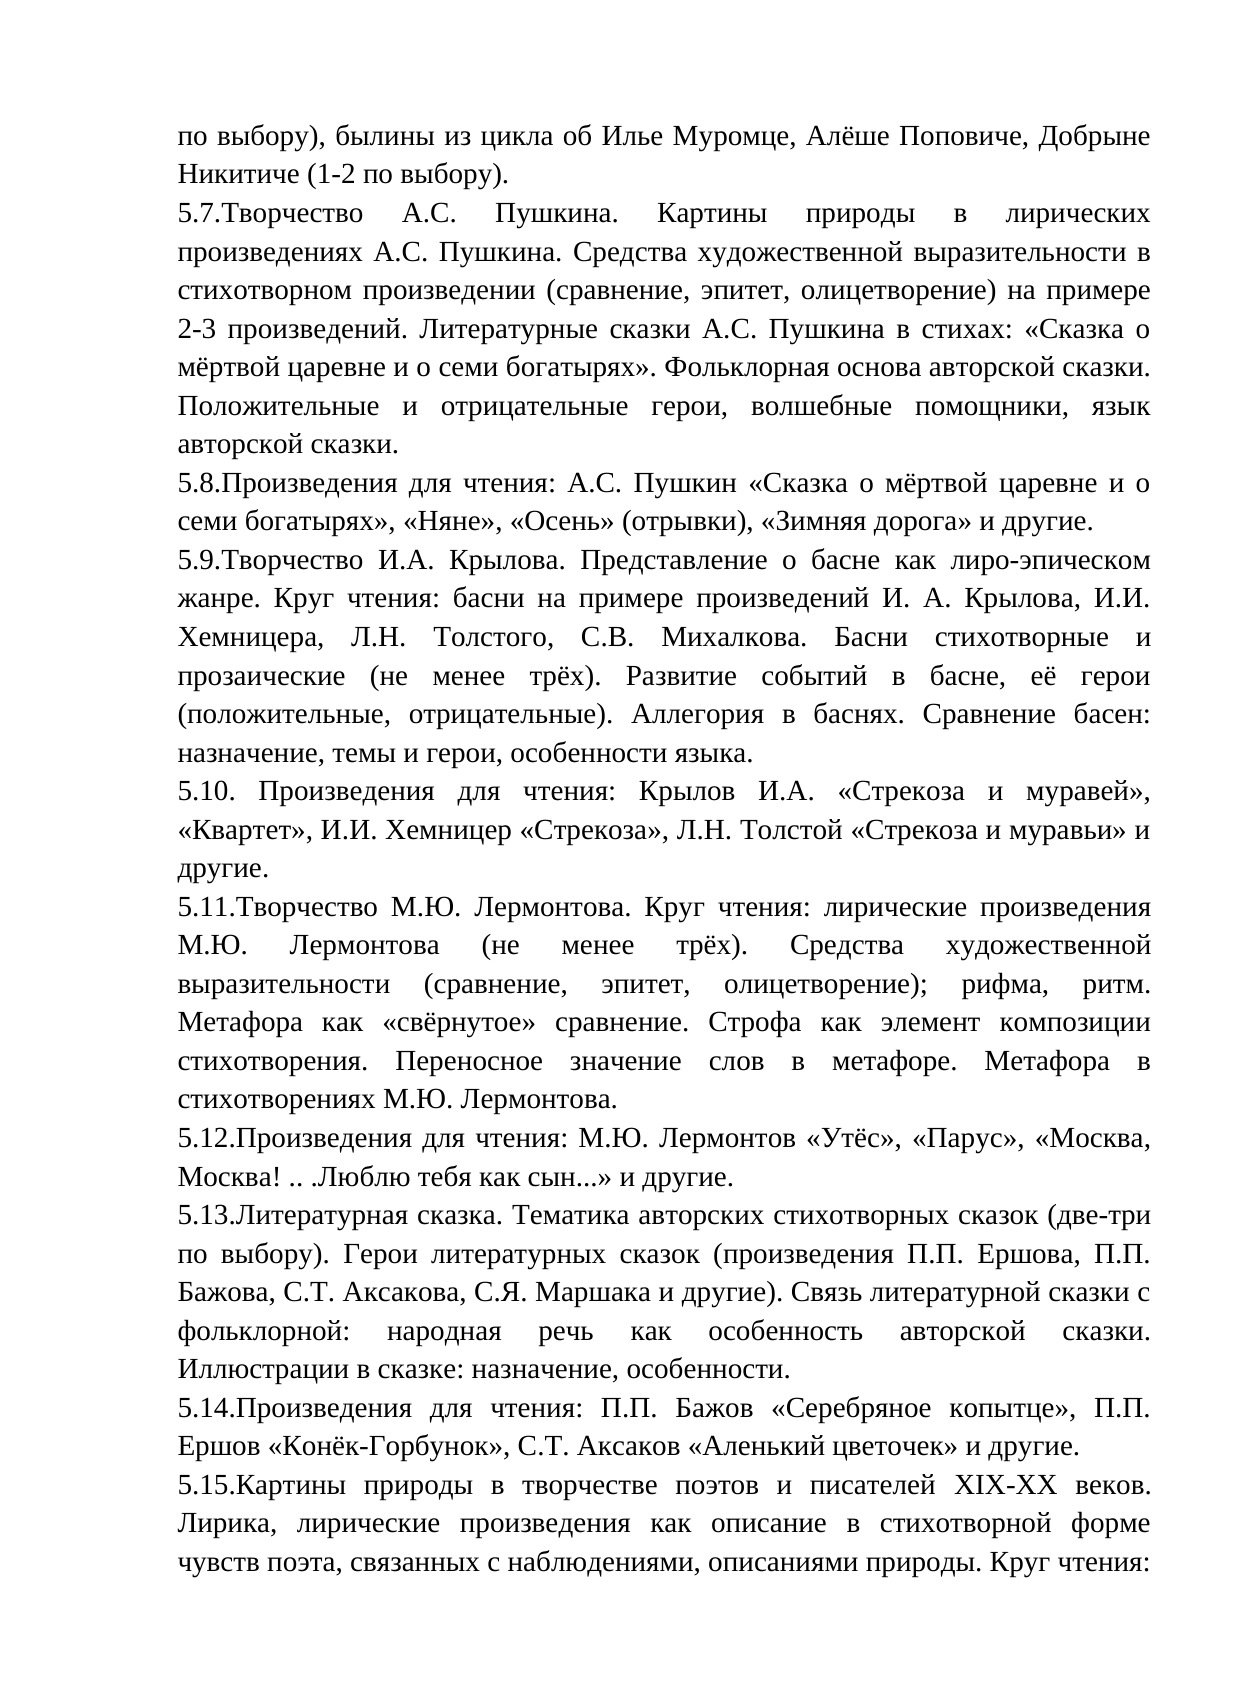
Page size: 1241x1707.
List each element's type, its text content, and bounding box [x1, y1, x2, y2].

text 5.14.Произведения для чтения: П.П. Бажов «Серебряное копытце», П.П. Ершов «Конёк-Горбунок», С.Т. Аксаков «Аленький цветочек» и другие. [177, 1390, 1152, 1462]
text 5.11.Творчество М.Ю. Лермонтова. Круг чтения: лирические произведения М.Ю. Лермонтова (не менее трёх). Средства художественной выразительности (сравнение, эпитет, олицетворение); рифма, ритм. Метафора как «свёрнутое» сравнение. Строфа как элемент композиции стихотворения. Переносное значение слов в метафоре. Метафора в стихотворениях М.Ю. Лермонтова. [177, 889, 1152, 1115]
text 5.12.Произведения для чтения: М.Ю. Лермонтов «Утёс», «Парус», «Москва, Москва! .. .Люблю тебя как сын...» и другие. [177, 1120, 1152, 1192]
text 5.9.Творчество И.А. Крылова. Представление о басне как лиро-эпическом жанре. Круг чтения: басни на примере произведений И. А. Крылова, И.И. Хемницера, Л.Н. Толстого, С.В. Михалкова. Басни стихотворные и прозаические (не менее трёх). Развитие событий в басне, её герои (положительные, отрицательные). Аллегория в баснях. Сравнение басен: назначение, темы и герои, особенности языка. [177, 542, 1152, 768]
text 5.7.Творчество А.С. Пушкина. Картины природы в лирических произведениях А.С. Пушкина. Средства художественной выразительности в стихотворном произведении (сравнение, эпитет, олицетворение) на примере 2-3 произведений. Литературные сказки А.С. Пушкина в стихах: «Сказка о мёртвой царевне и о семи богатырях». Фольклорная основа авторской сказки. Положительные и отрицательные герои, волшебные помощники, язык авторской сказки. [177, 195, 1152, 460]
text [177, 118, 1152, 190]
text 5.10. Произведения для чтения: Крылов И.А. «Стрекоза и муравей», «Квартет», И.И. Хемницер «Стрекоза», Л.Н. Толстой «Стрекоза и муравьи» и другие. [177, 773, 1152, 884]
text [177, 1467, 1152, 1578]
text 5.13.Литературная сказка. Тематика авторских стихотворных сказок (две-три по выбору). Герои литературных сказок (произведения П.П. Ершова, П.П. Бажова, С.Т. Аксакова, С.Я. Маршака и другие). Связь литературной сказки с фольклорной: народная речь как особенность авторской сказки. Иллюстрации в сказке: назначение, особенности. [177, 1197, 1152, 1385]
text 5.8.Произведения для чтения: А.С. Пушкин «Сказка о мёртвой царевне и о семи богатырях», «Няне», «Осень» (отрывки), «Зимняя дорога» и другие. [177, 465, 1152, 537]
